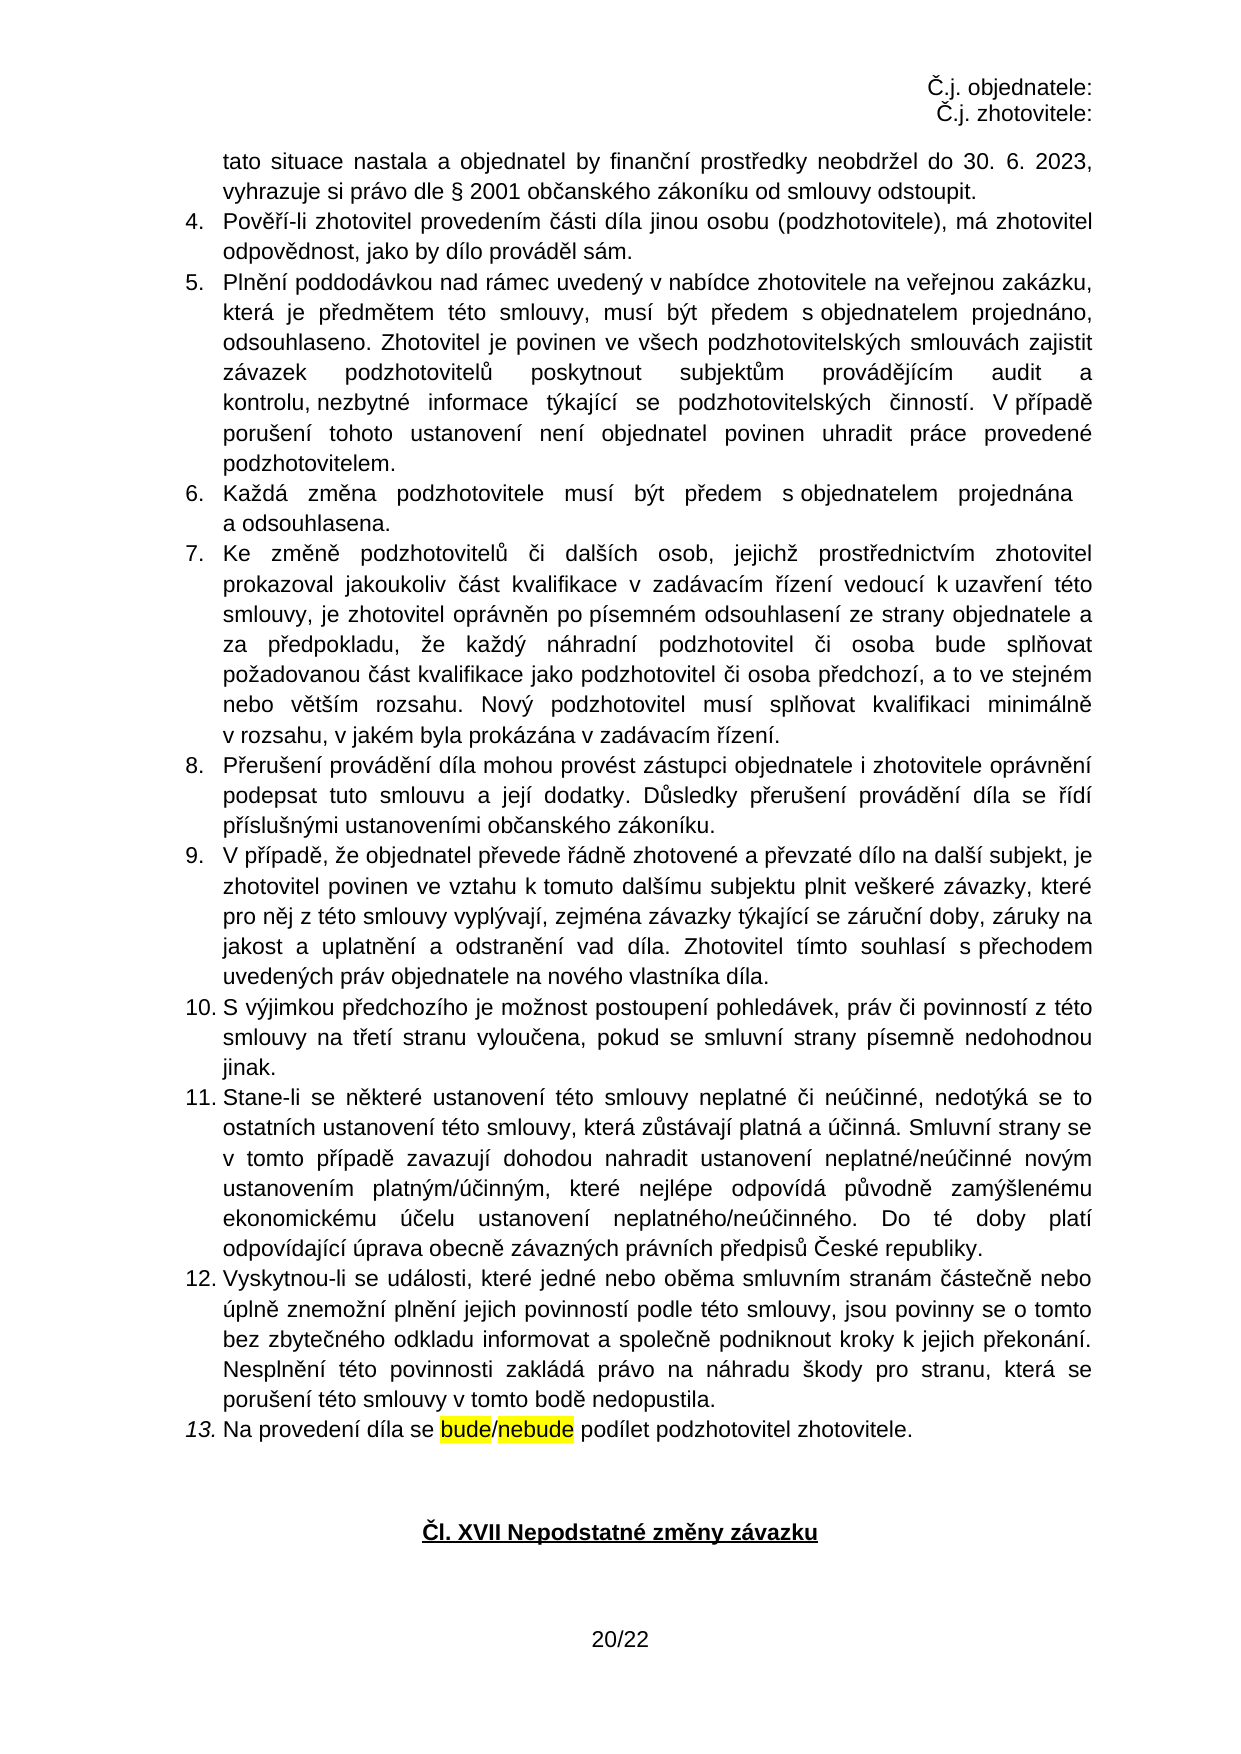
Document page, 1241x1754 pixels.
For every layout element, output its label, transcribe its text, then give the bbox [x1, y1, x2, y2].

list Na provedení díla se bude/nebude podílet podzhotovitel zhotovitele. [574, 1416, 1093, 1443]
list Plnění poddodávkou nad rámec uvedený v nabídce zhotovitele na veřejnou zakázku, která je předmětem této smlouvy, musí být předem s objednatelem projednáno, odsouhlaseno. Zhotovitel je povinen ve všech podzhotovitelských smlouvách zajistit závazek podzhotovitelů poskytnout subjektům provádějícím audit a kontrolu, nezbytné informace týkající se podzhotovitelských činností. V případě porušení tohoto ustanovení není objednatel povinen uhradit práce provedené podzhotovitelem. [185, 268, 1093, 476]
list Stane-li se některé ustanovení této smlouvy neplatné či neúčinné, nedotýká se to ostatních ustanovení této smlouvy, která zůstávají platná a účinná. Smluvní strany se v tomto případě zavazují dohodou nahradit ustanovení neplatné/neúčinné novým ustanovením platným/účinným, které nejlépe odpovídá původně zamýšlenému ekonomickému účelu ustanovení neplatného/neúčinného. Do té doby platí odpovídající úprava obecně závazných právních předpisů České republiky. [185, 1084, 1093, 1261]
list Každá změna podzhotovitele musí být předem s objednatelem projednána a odsouhlasena. [185, 480, 1093, 536]
list V případě, že objednatel převede řádně zhotovené a převzaté dílo na další subjekt, je zhotovitel povinen ve vztahu k tomuto dalšímu subjektu plnit veškeré závazky, které pro něj z této smlouvy vyplývají, zejména závazky týkající se záruční doby, záruky na jakost a uplatnění a odstranění vad díla. Zhotovitel tímto souhlasí s přechodem uvedených práv objednatele na nového vlastníka díla. [185, 842, 1093, 989]
list Vyskytnou-li se události, které jedné nebo oběma smluvním stranám částečně nebo úplně znemožní plnění jejich povinností podle této smlouvy, jsou povinny se o tomto bez zbytečného odkladu informovat a společně podniknout kroky k jejich překonání. Nesplnění této povinnosti zakládá právo na náhradu škody pro stranu, která se porušení této smlouvy v tomto bodě nedopustila. [185, 1265, 1093, 1412]
list Ke změně podzhotovitelů či dalších osob, jejichž prostřednictvím zhotovitel prokazoval jakoukoliv část kvalifikace v zadávacím řízení vedoucí k uzavření této smlouvy, je zhotovitel oprávněn po písemném odsouhlasení ze strany objednatele a za předpokladu, že každý náhradní podzhotovitel či osoba bude splňovat požadovanou část kvalifikace jako podzhotovitel či osoba předchozí, a to ve stejném nebo větším rozsahu. Nový podzhotovitel musí splňovat kvalifikaci minimálně v rozsahu, v jakém byla prokázána v zadávacím řízení. [185, 540, 1093, 748]
list Přerušení provádění díla mohou provést zástupci objednatele i zhotovitele oprávnění podepsat tuto smlouvu a její dodatky. Důsledky přerušení provádění díla se řídí příslušnými ustanoveními občanského zákoníku. [185, 752, 1093, 838]
list Na provedení díla se bude/nebude podílet podzhotovitel zhotovitele. [185, 1416, 440, 1443]
list Pověří-li zhotovitel provedením části díla jinou osobu (podzhotovitele), má zhotovitel odpovědnost, jako by dílo prováděl sám. [185, 208, 1093, 264]
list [185, 148, 1093, 204]
text Čl. XVII Nepodstatné změny závazku [148, 1518, 1093, 1545]
list S výjimkou předchozího je možnost postoupení pohledávek, práv či povinností z této smlouvy na třetí stranu vyloučena, pokud se smluvní strany písemně nedohodnou jinak. [185, 993, 1093, 1080]
